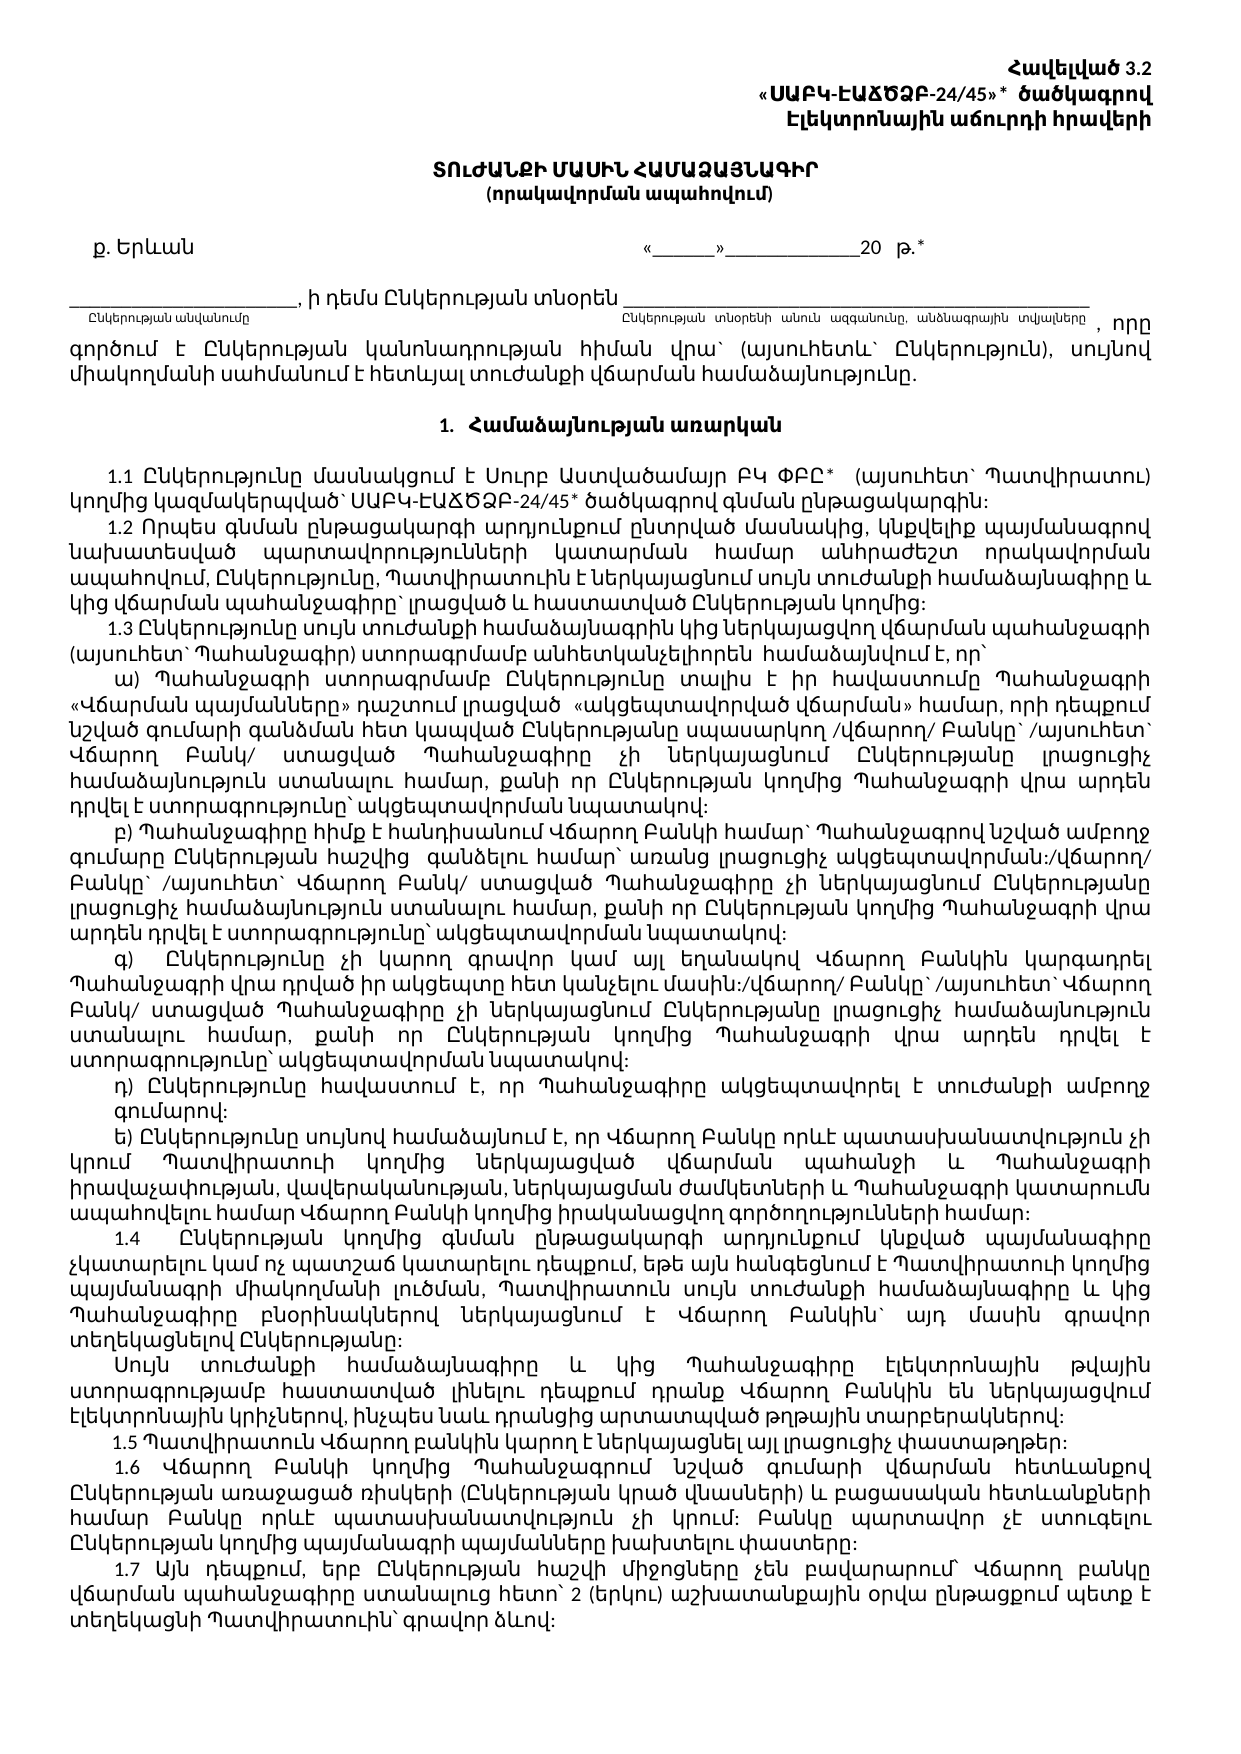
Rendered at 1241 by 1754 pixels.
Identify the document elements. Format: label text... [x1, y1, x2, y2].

text դ) Ընկերությունը հավաստում է, որ Պահանջագիրը ակցեպտավորել է տուժանքի ամբողջ գումարով: [113, 1073, 1152, 1124]
text 1.5 Պատվիրատուն Վճարող բանկին կարող է ներկայացնել այլ լրացուցիչ փաստաթղթեր: [69, 1429, 1152, 1454]
text բ) Պահանջագիրը հիմք է հանդիսանում Վճարող Բանկի համար` Պահանջագրով նշված ամբողջ գումարը Ընկերության հաշվից գանձելու համար՝ առանց լրացուցիչ ակցեպտավորման:/վճարող/ Բանկը` /այսուհետ` Վճարող Բանկ/ ստացված Պահանջագիրը չի ներկայացնում Ընկերությանը լրացուցիչ համաձայնություն ստանալու համար, քանի որ Ընկերության կողմից Պահանջագրի վրա արդեն դրվել է ստորագրությունը՝ ակցեպտավորման նպատակով: [69, 819, 1152, 946]
text Հավելված 3.2 [69, 56, 1152, 81]
text (որակավորման ապահովում) [69, 183, 1152, 206]
text Ընկերության անվանումը Ընկերության տնօրենի անուն ազգանունը, անձնագրային տվյալները , որը գործում է Ընկերության կանոնադրության հիման վրա` (այսուհետև` Ընկերություն), սույնով միակողմանի սահմանում է հետևյալ տուժանքի վճարման համաձայնությունը. [69, 311, 1152, 387]
text 1. Համաձայնության առարկան [69, 412, 1152, 438]
text ք. Երևան «______»_____________20 թ.* [69, 234, 1152, 260]
text 1.7 Այն դեպքում, երբ Ընկերության հաշվի միջոցները չեն բավարարում՝ Վճարող բանկը վճարման պահանջագիրը ստանալուց հետո՝ 2 (երկու) աշխատանքային օրվա ընթացքում պետք է տեղեկացնի Պատվիրատուին՝ գրավոր ձևով: [69, 1556, 1152, 1632]
text ______________________, ի դեմս Ընկերության տնօրեն _____________________________________________ [69, 285, 1152, 311]
text ՏՈւԺԱՆՔԻ ՄԱՍԻՆ ՀԱՄԱՁԱՅՆԱԳԻՐ [69, 157, 1152, 183]
text 1.2 Որպես գնման ընթացակարգի արդյունքում ընտրված մասնակից, կնքվելիք պայմանագրով նախատեսված պարտավորությունների կատարման համար անհրաժեշտ որակավորման ապահովում, Ընկերությունը, Պատվիրատուին է ներկայացնում սույն տուժանքի համաձայնագիրը և կից վճարման պահանջագիրը` լրացված և հաստատված Ընկերության կողմից: [69, 514, 1152, 616]
text Էլեկտրոնային աճուրդի հրավերի [69, 106, 1152, 132]
text 1.6 Վճարող Բանկի կողմից Պահանջագրում նշված գումարի վճարման հետևանքով Ընկերության առաջացած ռիսկերի (Ընկերության կրած վնասների) և բացասական հետևանքների համար Բանկը որևէ պատասխանատվություն չի կրում: Բանկը պարտավոր չէ ստուգելու Ընկերության կողմից պայմանագրի պայմանները խախտելու փաստերը: [69, 1454, 1152, 1556]
text գ) Ընկերությունը չի կարող գրավոր կամ այլ եղանակով Վճարող Բանկին կարգադրել Պահանջագրի վրա դրված իր ակցեպտը հետ կանչելու մասին:/վճարող/ Բանկը` /այսուհետ` Վճարող Բանկ/ ստացված Պահանջագիրը չի ներկայացնում Ընկերությանը լրացուցիչ համաձայնություն ստանալու համար, քանի որ Ընկերության կողմից Պահանջագրի վրա արդեն դրվել է ստորագրությունը՝ ակցեպտավորման նպատակով: [69, 946, 1152, 1073]
text ա) Պահանջագրի ստորագրմամբ Ընկերությունը տալիս է իր հավաստումը Պահանջագրի «Վճարման պայմանները» դաշտում լրացված «ակցեպտավորված վճարման» համար, որի դեպքում նշված գումարի գանձման հետ կապված Ընկերությանը սպասարկող /վճարող/ Բանկը` /այսուհետ` Վճարող Բանկ/ ստացված Պահանջագիրը չի ներկայացնում Ընկերությանը լրացուցիչ համաձայնություն ստանալու համար, քանի որ Ընկերության կողմից Պահանջագրի վրա արդեն դրվել է ստորագրությունը՝ ակցեպտավորման նպատակով: [69, 666, 1152, 819]
text ե) Ընկերությունը սույնով համաձայնում է, որ Վճարող Բանկը որևէ պատասխանատվություն չի կրում Պատվիրատուի կողմից ներկայացված վճարման պահանջի և Պահանջագրի իրավաչափության, վավերականության, ներկայացման ժամկետների և Պահանջագրի կատարումն ապահովելու համար Վճարող Բանկի կողմից իրականացվող գործողությունների համար: [69, 1124, 1152, 1226]
text «ՍԱԲԿ-ԷԱՃԾՁԲ-24/45»* ծածկագրով [69, 81, 1152, 106]
text 1.1 Ընկերությունը մասնակցում է Սուրբ Աստվածամայր ԲԿ ՓԲԸ* (այսուհետ` Պատվիրատու) կողմից կազմակերպված` ՍԱԲԿ-ԷԱՃԾՁԲ-24/45* ծածկագրով գնման ընթացակարգին: [69, 463, 1152, 514]
text Սույն տուժանքի համաձայնագիրը և կից Պահանջագիրը էլեկտրոնային թվային ստորագրությամբ հաստատված լինելու դեպքում դրանք Վճարող Բանկին են ներկայացվում էլեկտրոնային կրիչներով, ինչպես նաև դրանցից արտատպված թղթային տարբերակներով: [69, 1353, 1152, 1429]
text 1.4 Ընկերության կողմից գնման ընթացակարգի արդյունքում կնքված պայմանագիրը չկատարելու կամ ոչ պատշաճ կատարելու դեպքում, եթե այն հանգեցնում է Պատվիրատուի կողմից պայմանագրի միակողմանի լուծման, Պատվիրատուն սույն տուժանքի համաձայնագիրը և կից Պահանջագիրը բնօրինակներով ներկայացնում է Վճարող Բանկին` այդ մասին գրավոր տեղեկացնելով Ընկերությանը: [69, 1226, 1152, 1353]
text 1.3 Ընկերությունը սույն տուժանքի համաձայնագրին կից ներկայացվող վճարման պահանջագրի (այսուհետ` Պահանջագիր) ստորագրմամբ անհետկանչելիորեն համաձայնվում է, որ՝ [69, 616, 1152, 666]
